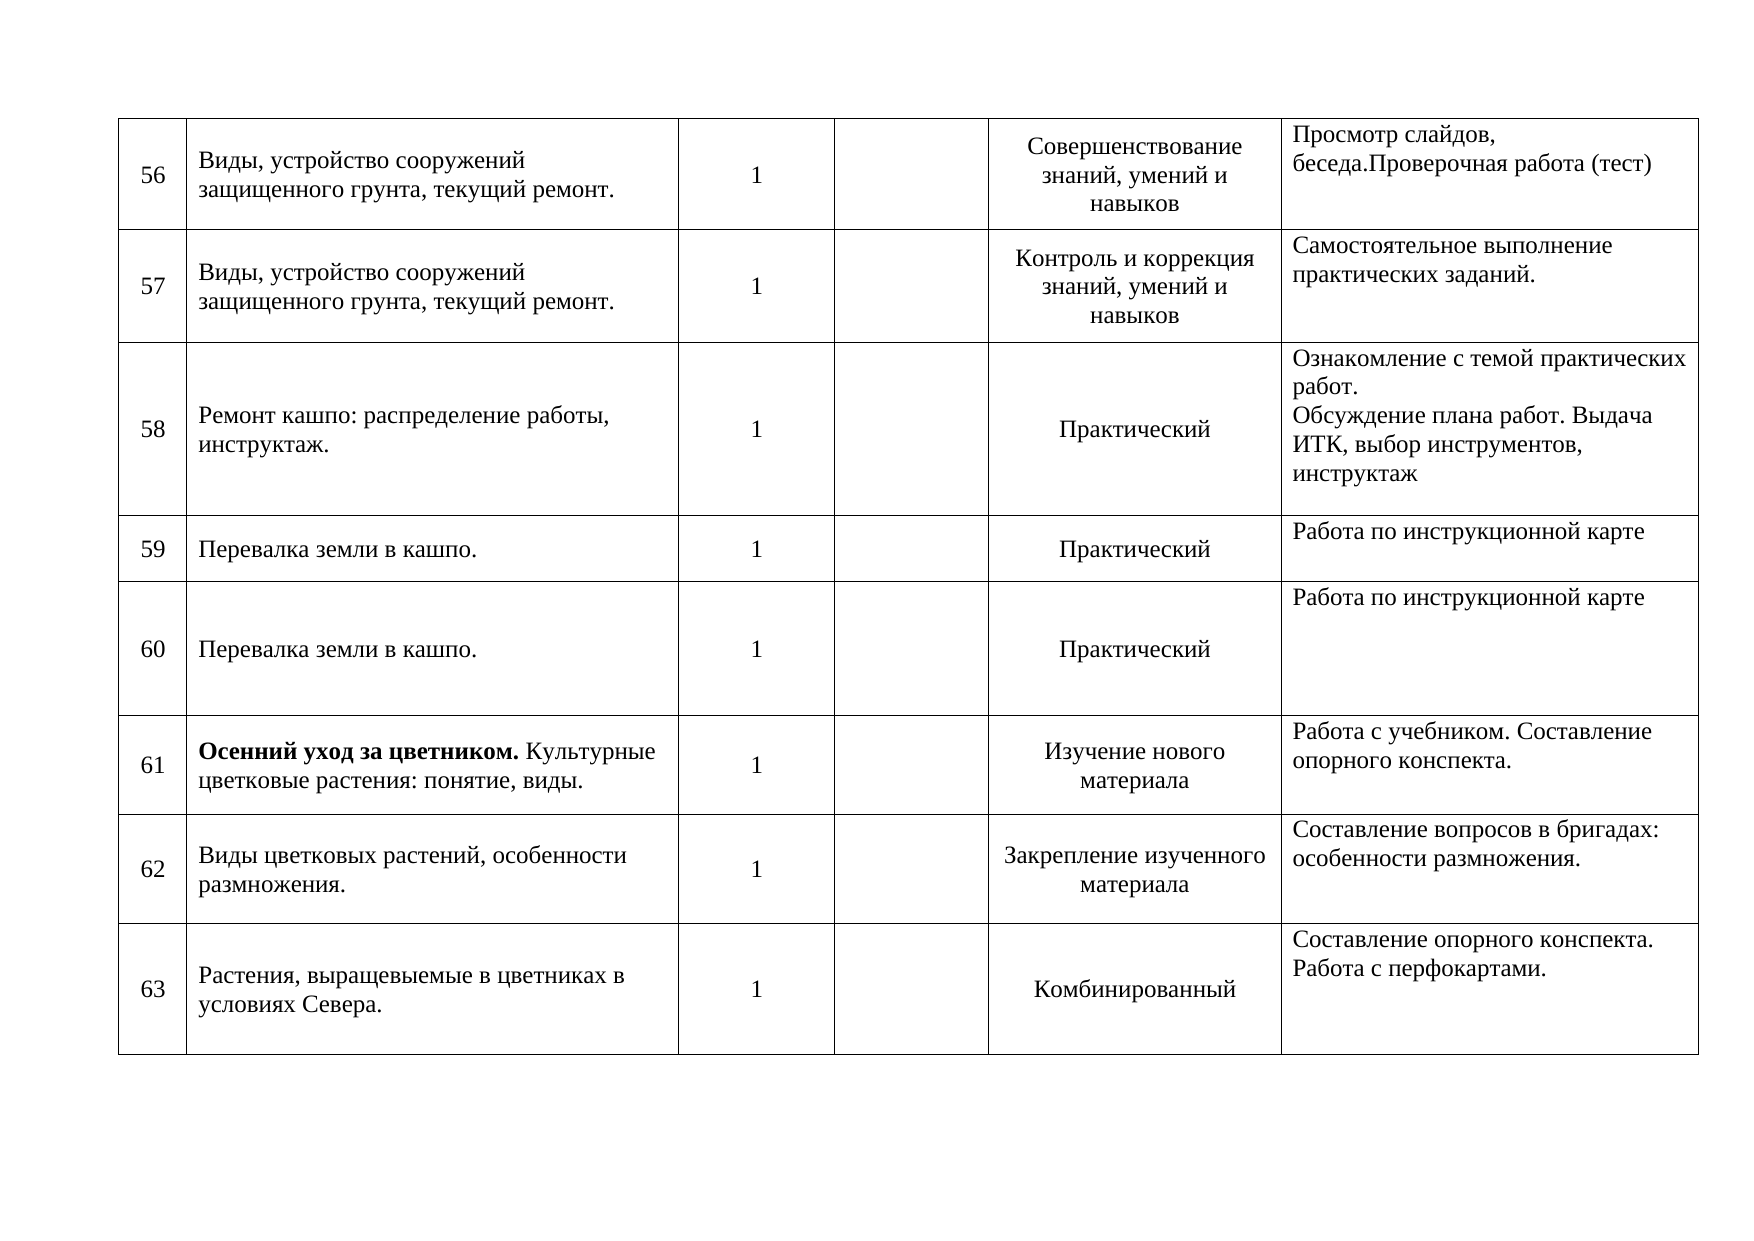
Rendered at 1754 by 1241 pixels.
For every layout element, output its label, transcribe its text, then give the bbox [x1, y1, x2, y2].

table_cell Виды, устройство сооружений защищенного грунта, текущий ремонт. [187, 230, 678, 342]
table_cell Составление опорного конспекта. Работа с перфокартами. [1282, 924, 1698, 1054]
table_cell [835, 343, 988, 515]
table_cell Просмотр слайдов, беседа.Проверочная работа (тест) [1282, 119, 1698, 229]
table_cell 1 [679, 582, 834, 715]
table_cell 1 [679, 924, 834, 1054]
table_cell 1 [679, 815, 834, 923]
table_cell 58 [119, 343, 186, 515]
table_cell Практический [989, 343, 1281, 515]
table_cell [835, 516, 988, 581]
table_cell Виды, устройство сооружений защищенного грунта, текущий ремонт. [187, 119, 678, 229]
table_cell [835, 119, 988, 229]
table_cell 1 [679, 230, 834, 342]
table_cell 59 [119, 516, 186, 581]
table_cell Работа по инструкционной карте [1282, 516, 1698, 581]
table_cell 62 [119, 815, 186, 923]
table_cell Виды цветковых растений, особенности размножения. [187, 815, 678, 923]
table_cell Осенний уход за цветником. Культурные цветковые растения: понятие, виды. [187, 716, 678, 813]
table_cell [835, 582, 988, 715]
table_cell Практический [989, 516, 1281, 581]
table_cell Ознакомление с темой практических работ. Обсуждение плана работ. Выдача ИТК, выбор инструментов, инструктаж [1282, 343, 1698, 515]
table_cell [835, 815, 988, 923]
table_cell [835, 230, 988, 342]
table_cell 60 [119, 582, 186, 715]
table_cell Работа с учебником. Составление опорного конспекта. [1282, 716, 1698, 813]
table_cell [835, 716, 988, 813]
table_cell 63 [119, 924, 186, 1054]
table_cell 1 [679, 343, 834, 515]
table_cell Совершенствование знаний, умений и навыков [989, 119, 1281, 229]
table_cell Перевалка земли в кашпо. [187, 516, 678, 581]
table_cell Работа по инструкционной карте [1282, 582, 1698, 715]
table_cell Растения, выращевыемые в цветниках в условиях Севера. [187, 924, 678, 1054]
table_cell 1 [679, 516, 834, 581]
table_cell Ремонт кашпо: распределение работы, инструктаж. [187, 343, 678, 515]
table_cell 57 [119, 230, 186, 342]
table_cell Контроль и коррекция знаний, умений и навыков [989, 230, 1281, 342]
table_cell Самостоятельное выполнение практических заданий. [1282, 230, 1698, 342]
table_cell 1 [679, 119, 834, 229]
table_cell [835, 924, 988, 1054]
table_cell Закрепление изученного материала [989, 815, 1281, 923]
table_cell 56 [119, 119, 186, 229]
table_cell Практический [989, 582, 1281, 715]
table_cell Изучение нового материала [989, 716, 1281, 813]
table_cell 61 [119, 716, 186, 813]
table_cell Перевалка земли в кашпо. [187, 582, 678, 715]
table_cell Комбинированный [989, 924, 1281, 1054]
table_cell Составление вопросов в бригадах: особенности размножения. [1282, 815, 1698, 923]
table_cell 1 [679, 716, 834, 813]
